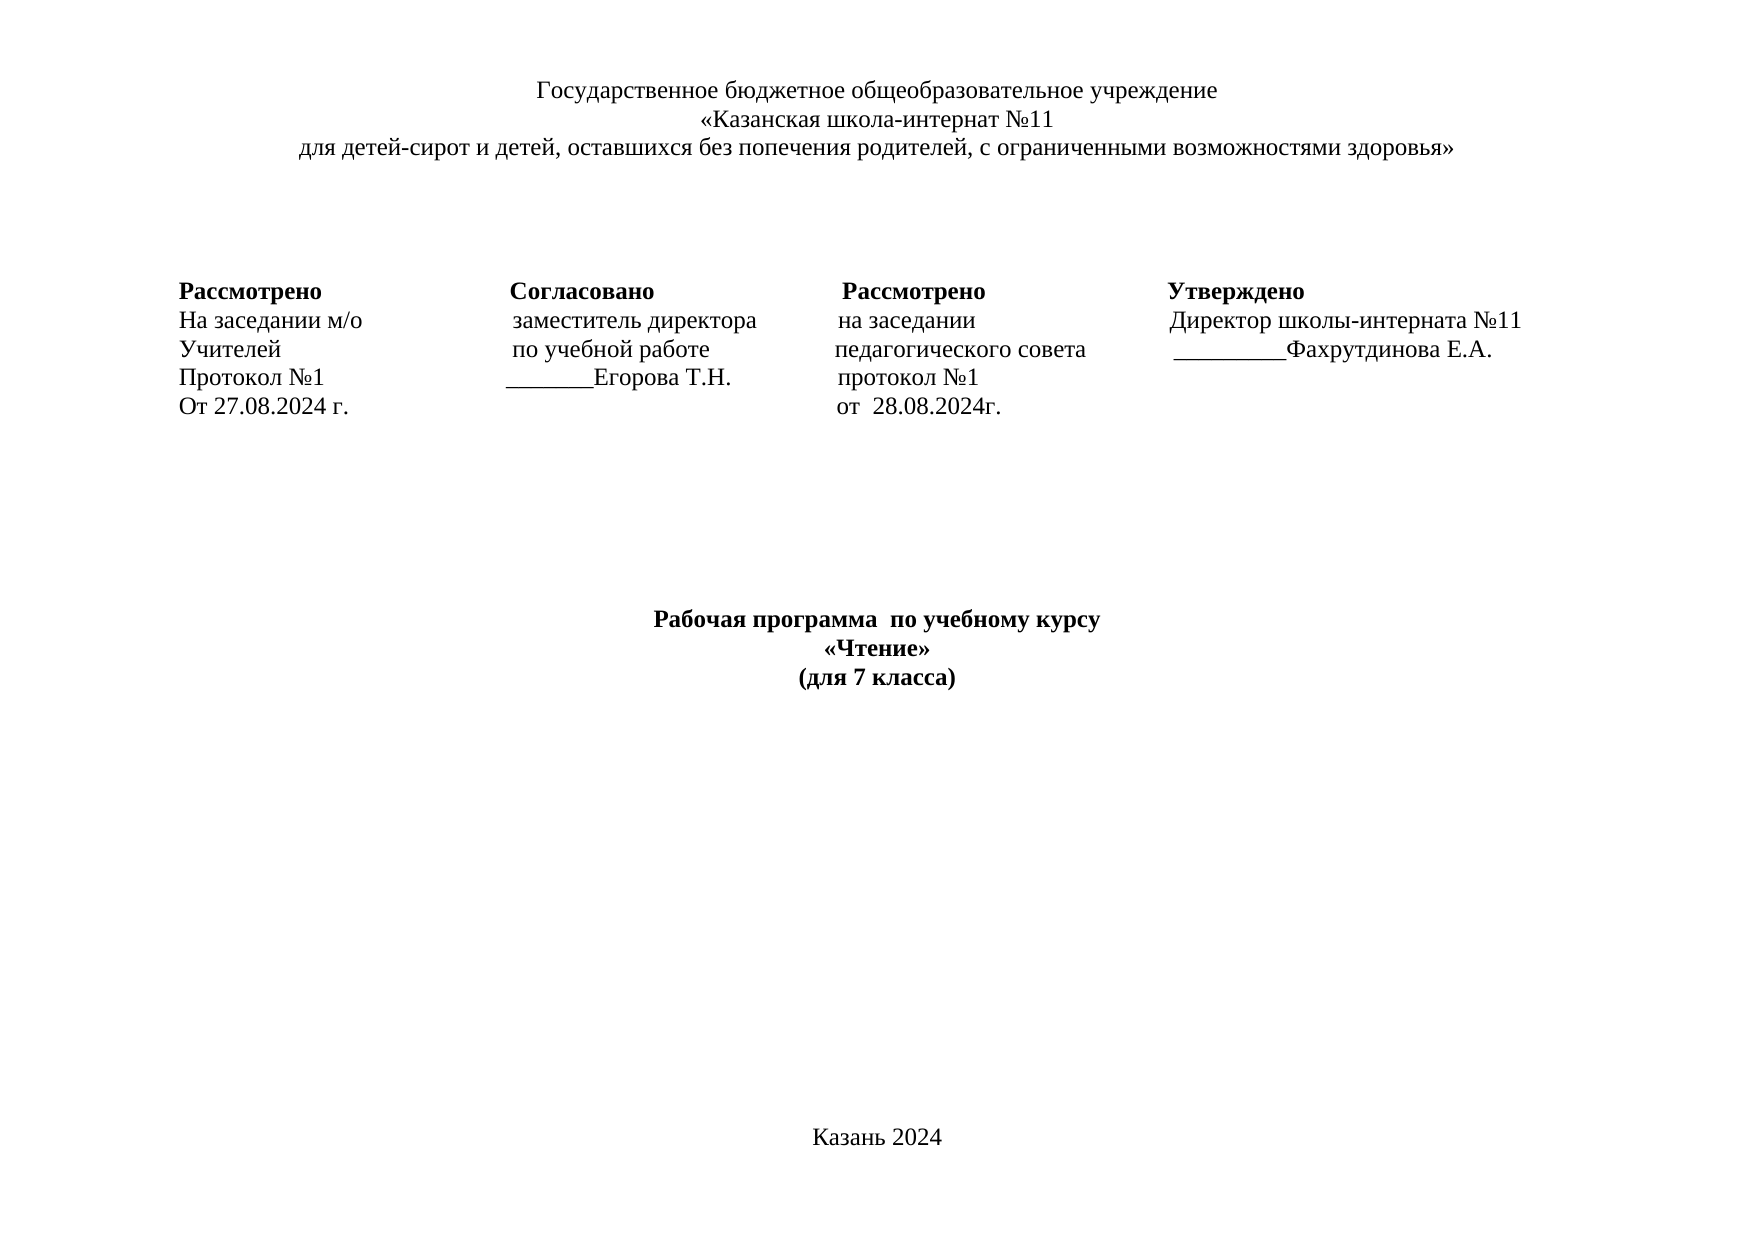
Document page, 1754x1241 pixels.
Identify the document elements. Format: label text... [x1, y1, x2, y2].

text «Чтение» [75, 633, 1679, 662]
text Учителей по учебной работе педагогического совета _________Фахрутдинова Е.А. [178, 334, 1679, 362]
text На заседании м/о заместитель директора на заседании Директор школы-интерната №11 [178, 305, 1679, 334]
text Казань 2024 [75, 1122, 1679, 1151]
text От 27.08.2024 г. от 28.08.2024г. [178, 391, 1679, 420]
text (для 7 класса) [75, 662, 1679, 691]
text «Казанская школа-интернат №11 [75, 104, 1679, 132]
text Рабочая программа по учебному курсу [75, 604, 1679, 633]
text Протокол №1 _______Егорова Т.Н. протокол №1 [178, 362, 1679, 391]
text для детей-сирот и детей, оставшихся без попечения родителей, с ограниченными возможностями здоровья» [75, 132, 1679, 161]
text Рассмотрено Согласовано Рассмотрено Утверждено [178, 276, 1679, 305]
text Государственное бюджетное общеобразовательное учреждение [75, 75, 1679, 104]
